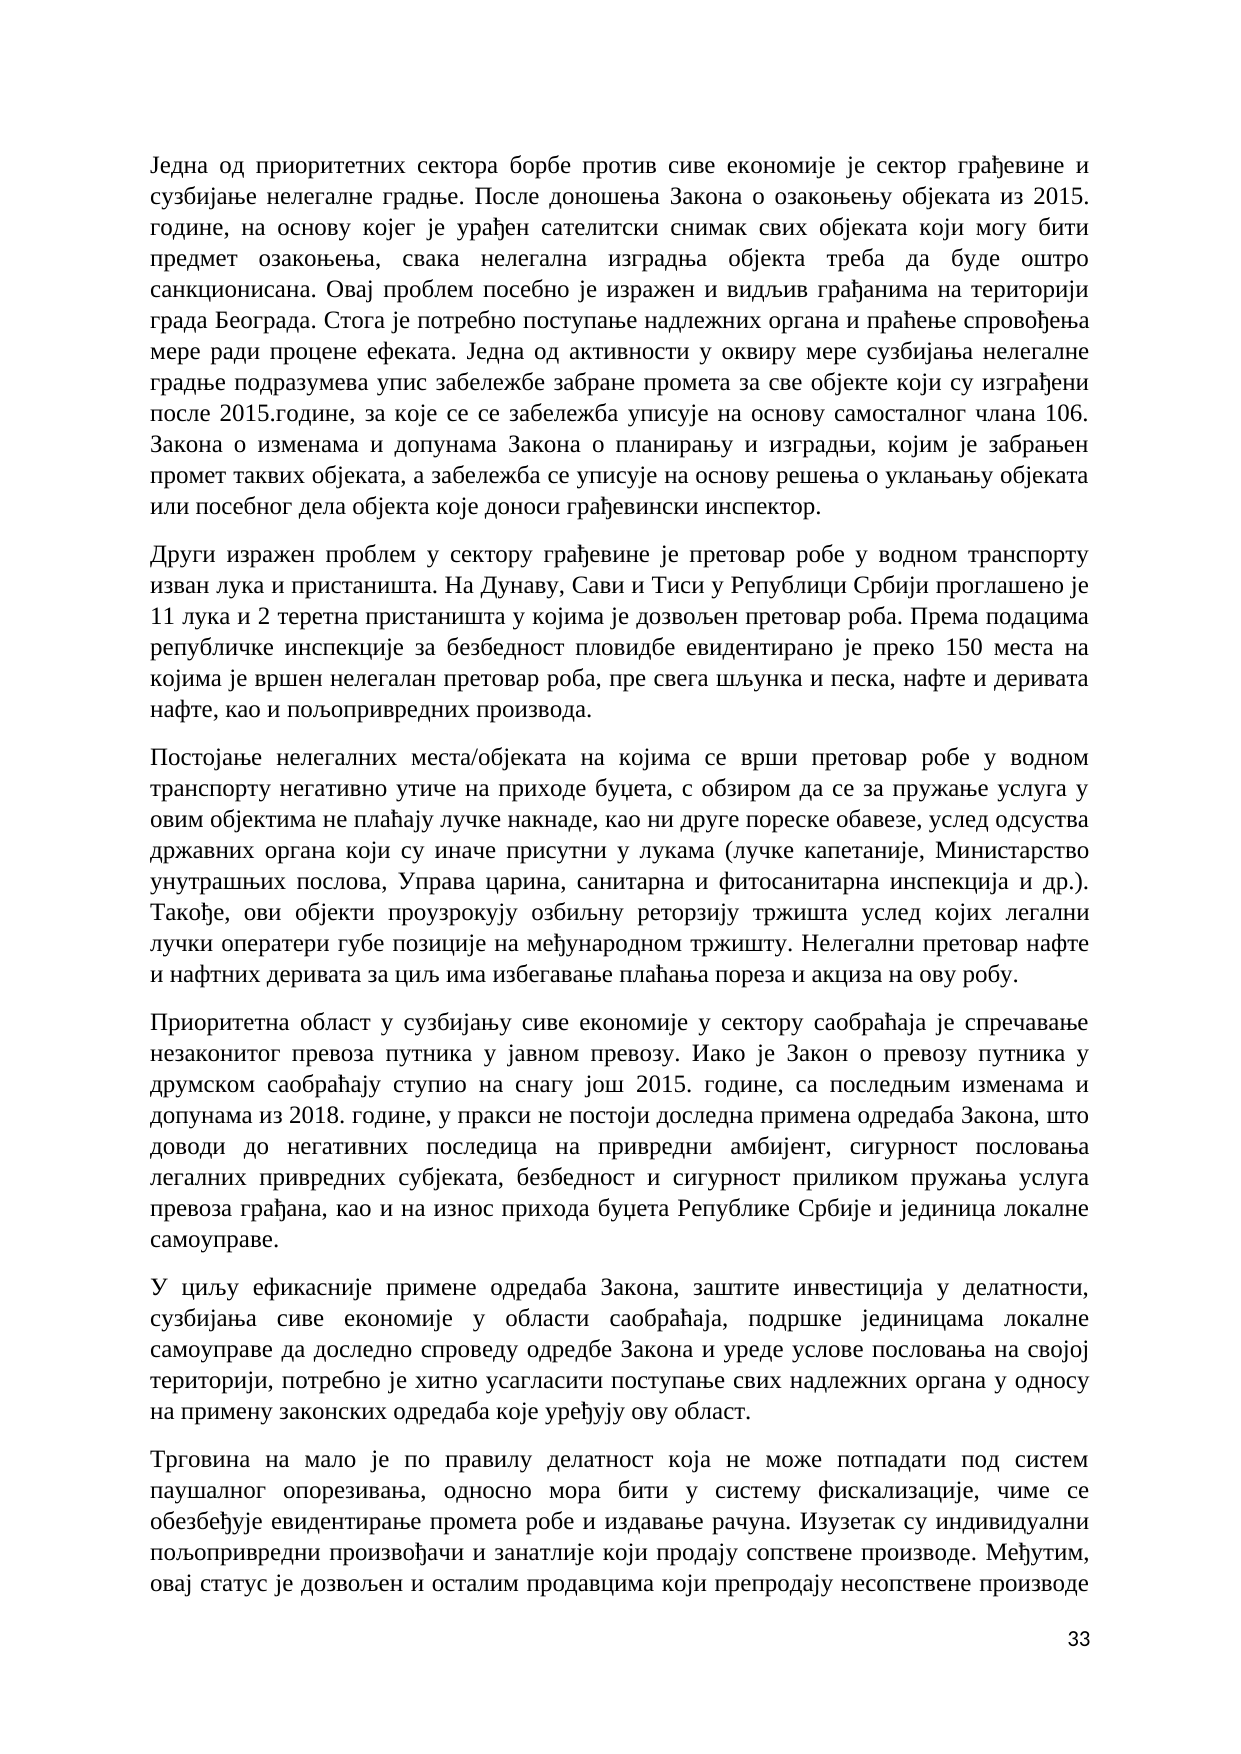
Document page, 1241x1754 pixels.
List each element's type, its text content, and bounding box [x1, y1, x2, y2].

text Једна од приоритетних сектора борбе против сиве економије је сектор грађевине и сузбијање нелегалне градње. После доношења Закона о озакоњењу објеката из 2015. године, на основу којег је урађен сателитски снимак свих објеката који могу бити предмет озакоњења, свака нелегална изградња објекта треба да буде оштро санкционисана. Овај проблем посебно је изражен и видљив грађанима на територији града Београда. Стога је потребно поступање надлежних органа и праћење спровођења мере ради процене ефеката. Једна од активности у оквиру мере сузбијања нелегалне градње подразумева упис забележбе забране промета за све објекте који су изграђени после 2015.године, за које се се забележба уписује на основу самосталног члана 106. Закона о изменама и допунама Закона о планирању и изградњи, којим је забрањен промет таквих објеката, а забележба се уписује на основу решења о уклањању објеката или посебног дела објекта које доноси грађевински инспектор. [150, 150, 1090, 520]
text Други изражен проблем у сектору грађевине је претовар робе у водном транспорту изван лука и пристаништа. На Дунаву, Сави и Тиси у Републици Србији проглашено је 11 лука и 2 теретна пристаништа у којима је дозвољен претовар роба. Према подацима републичке инспекције за безбедност пловидбе евидентирано је преко 150 места на којима је вршен нелегалан претовар роба, пре свега шљунка и песка, нафте и деривата нафте, као и пољопривредних производа. [150, 539, 1090, 723]
text Приоритетна област у сузбијању сиве економије у сектору саобраћаја је спречавање незаконитог превоза путника у јавном превозу. Иако је Закон о превозу путника у друмском саобраћају ступио на снагу још 2015. године, са последњим изменама и допунама из 2018. године, у пракси не постоји доследна примена одредаба Закона, што доводи до негативних последица на привредни амбијент, сигурност пословања легалних привредних субјеката, безбедност и сигурност приликом пружања услуга превоза грађана, као и на износ прихода буџета Републике Србије и јединица локалне самоуправе. [150, 1007, 1090, 1253]
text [150, 1444, 1090, 1597]
text Постојање нелегалних места/објеката на којима се врши претовар робе у водном транспорту негативно утиче на приходе буџета, с обзиром да се за пружање услуга у овим објектима не плаћају лучке накнаде, као ни друге пореске обавезе, услед одсуства државних органа који су иначе присутни у лукама (лучке капетаније, Министарство унутрашњих послова, Управа царина, санитарна и фитосанитарна инспекција и др.). Такође, ови објекти проузрокују озбиљну реторзију тржишта услед којих легални лучки оператери губе позиције на међународном тржишту. Нелегални претовар нафте и нафтних деривата за циљ има избегавање плаћања пореза и акциза на ову робу. [150, 742, 1090, 988]
text У циљу ефикасније примене одредаба Закона, заштите инвестиција у делатности, сузбијања сиве економије у области саобраћаја, подршке јединицама локалне самоуправе да доследно спроведу одредбе Закона и уреде услове пословања на својој територији, потребно је хитно усагласити поступање свих надлежних органа у односу на примену законских одредаба које уређују ову област. [150, 1272, 1090, 1425]
